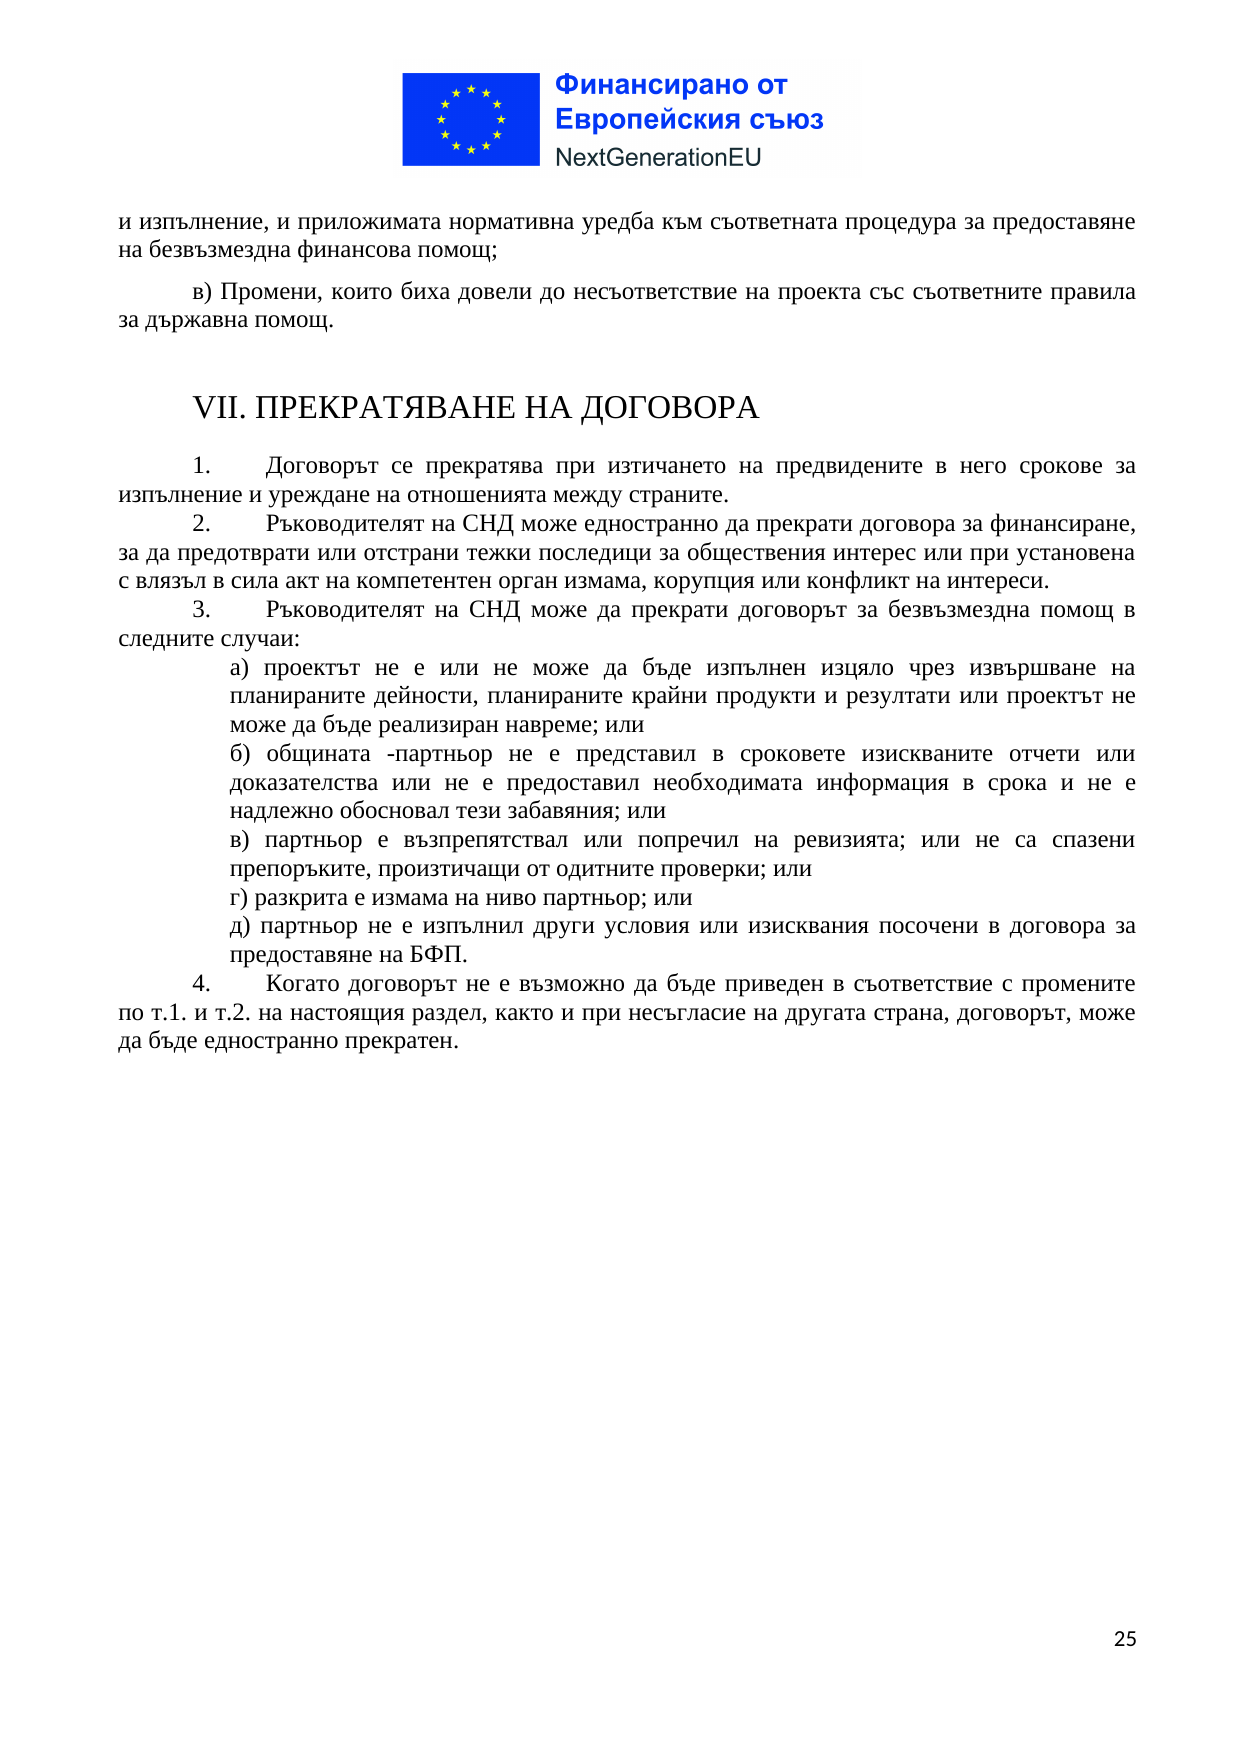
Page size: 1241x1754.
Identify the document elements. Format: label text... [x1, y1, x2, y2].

list Ръководителят на СНД може да прекрати договорът за безвъзмездна помощ в следните случаи: [118, 594, 1137, 652]
text VII. ПРЕКРАТЯВАНЕ НА ДОГОВОРА [118, 387, 1137, 425]
text г) разкрита е измама на ниво партньор; или [229, 882, 1137, 910]
text д) партньор не е изпълнил други условия или изисквания посочени в договора за предоставяне на БФП. [229, 910, 1137, 968]
text в) Промени, които биха довели до несъответствие на проекта със съответните правила за държавна помощ. [118, 276, 1137, 333]
text а) проектът не е или не може да бъде изпълнен изцяло чрез извършване на планираните дейности, планираните крайни продукти и резултати или проектът не може да бъде реализиран навреме; или [229, 652, 1137, 738]
text в) партньор е възпрепятствал или попречил на ревизията; или не са спазени препоръките, произтичащи от одитните проверки; или [229, 824, 1137, 882]
list Ръководителят на СНД може едностранно да прекрати договора за финансиране, за да предотврати или отстрани тежки последици за обществения интерес или при установена с влязъл в сила акт на компетентен орган измама, корупция или конфликт на интереси. [118, 508, 1137, 594]
list Договорът се прекратява при изтичането на предвидените в него срокове за изпълнение и уреждане на отношенията между страните. [118, 450, 1137, 508]
picture [392, 59, 863, 178]
list Когато договорът не е възможно да бъде приведен в съответствие с промените по т.1. и т.2. на настоящия раздел, както и при несъгласие на другата страна, договорът, може да бъде едностранно прекратен. [118, 968, 1137, 1054]
text б) общината -партньор не е представил в сроковете изискваните отчети или доказателства или не е предоставил необходимата информация в срока и не е надлежно обосновал тези забавяния; или [229, 738, 1137, 824]
